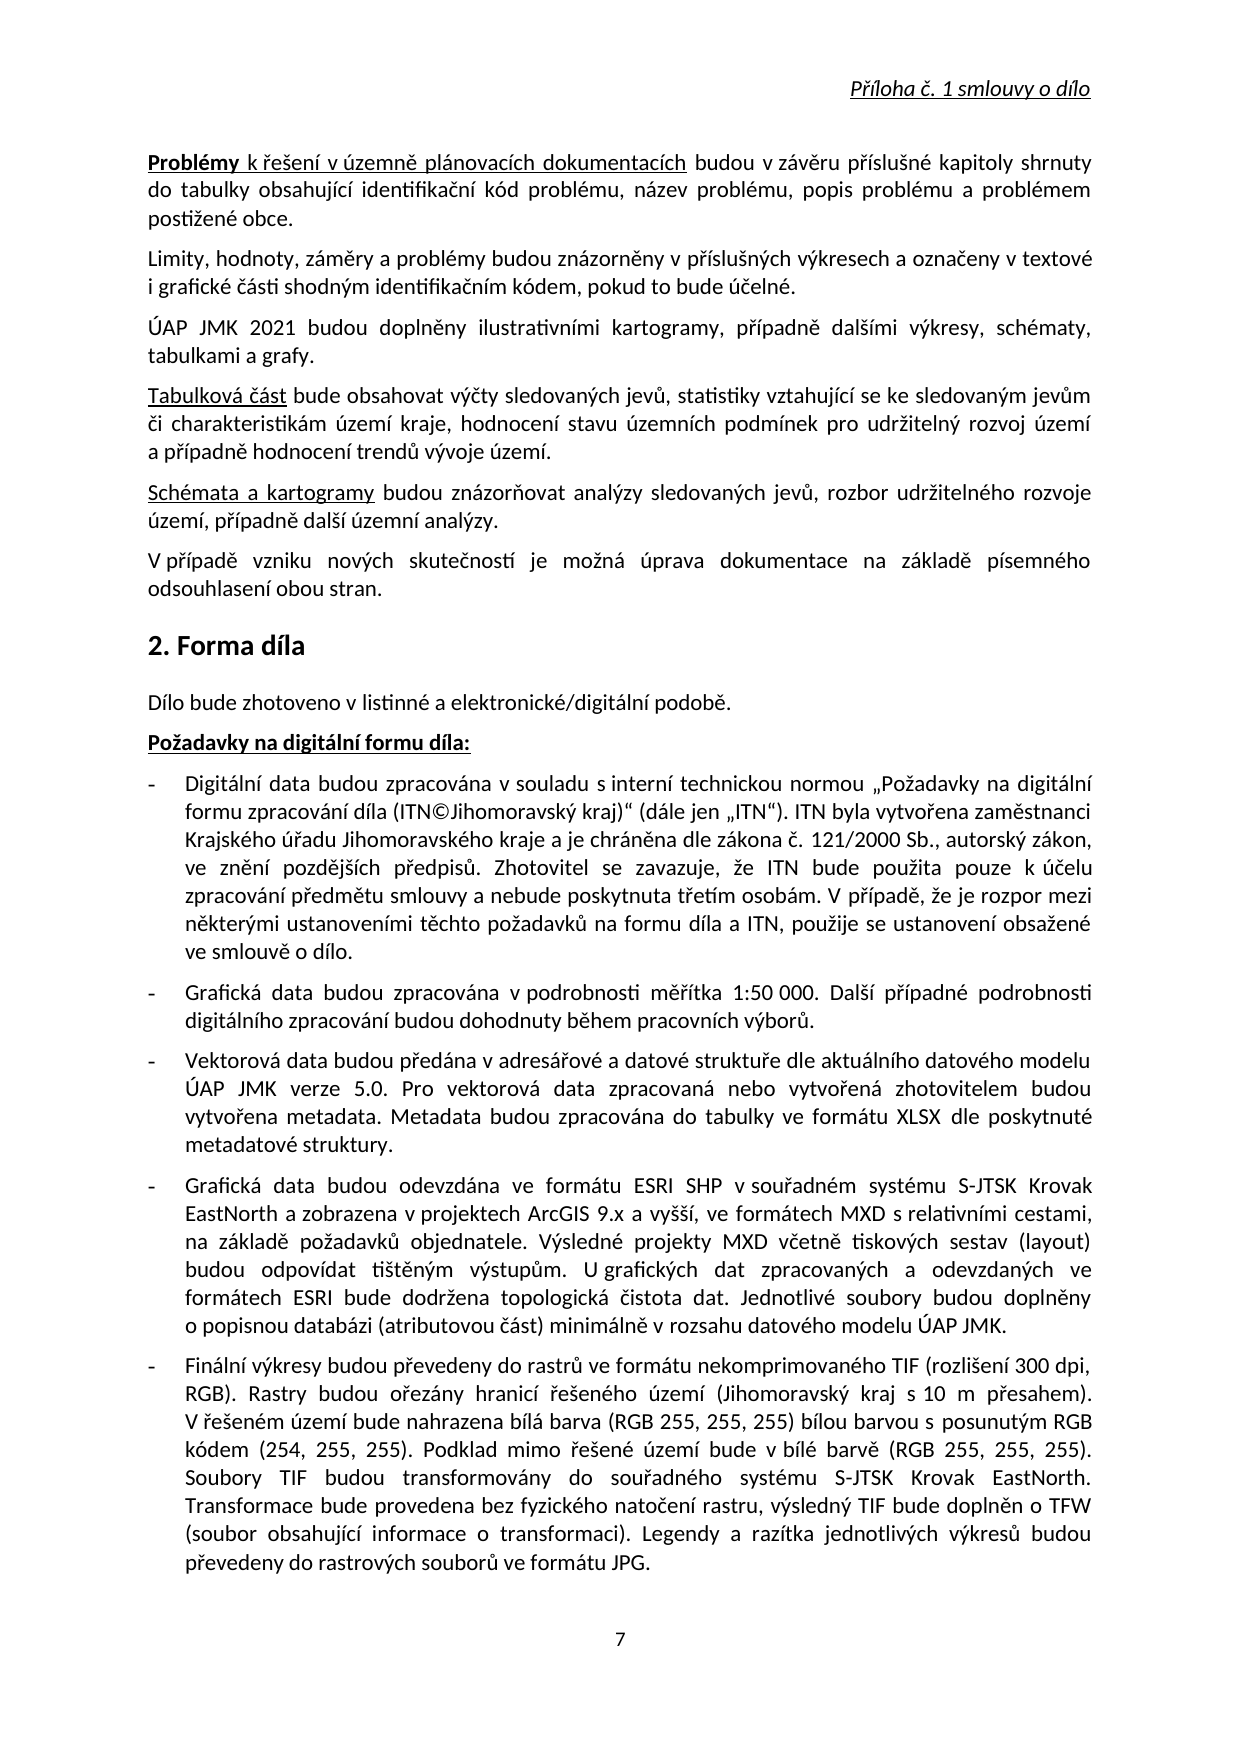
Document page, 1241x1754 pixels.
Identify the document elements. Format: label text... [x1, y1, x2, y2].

text Limity, hodnoty, záměry a problémy budou znázorněny v příslušných výkresech a označeny v textové i grafické části shodným identifikačním kódem, pokud to bude účelné. [148, 244, 1093, 300]
text 2. Forma díla [148, 627, 1093, 663]
text V případě vzniku nových skutečností je možná úprava dokumentace na základě písemného odsouhlasení obou stran. [148, 546, 1093, 602]
list Grafická data budou zpracována v podrobnosti měřítka 1:50 000. Další případné podrobnosti digitálního zpracování budou dohodnuty během pracovních výborů. [148, 978, 1093, 1034]
text Schémata a kartogramy budou znázorňovat analýzy sledovaných jevů, rozbor udržitelného rozvoje území, případně další územní analýzy. [148, 478, 1093, 534]
list Digitální data budou zpracována v souladu s interní technickou normou „Požadavky na digitální formu zpracování díla (ITN©Jihomoravský kraj)“ (dále jen „ITN“). ITN byla vytvořena zaměstnanci Krajského úřadu Jihomoravského kraje a je chráněna dle zákona č. 121/2000 Sb., autorský zákon, ve znění pozdějších předpisů. Zhotovitel se zavazuje, že ITN bude použita pouze k účelu zpracování předmětu smlouvy a nebude poskytnuta třetím osobám. V případě, že je rozpor mezi některými ustanoveními těchto požadavků na formu díla a ITN, použije se ustanovení obsažené ve smlouvě o dílo. [148, 769, 1093, 965]
list Grafická data budou odevzdána ve formátu ESRI SHP v souřadném systému S-JTSK Krovak EastNorth a zobrazena v projektech ArcGIS 9.x a vyšší, ve formátech MXD s relativními cestami, na základě požadavků objednatele. Výsledné projekty MXD včetně tiskových sestav (layout) budou odpovídat tištěným výstupům. U grafických dat zpracovaných a odevzdaných ve formátech ESRI bude dodržena topologická čistota dat. Jednotlivé soubory budou doplněny o popisnou databázi (atributovou část) minimálně v rozsahu datového modelu ÚAP JMK. [148, 1171, 1093, 1339]
text Dílo bude zhotoveno v listinné a elektronické/digitální podobě. [148, 688, 1093, 716]
text Problémy k řešení v územně plánovacích dokumentacích budou v závěru příslušné kapitoly shrnuty do tabulky obsahující identifikační kód problému, název problému, popis problému a problémem postižené obce. [148, 148, 1093, 232]
text Tabulková část bude obsahovat výčty sledovaných jevů, statistiky vztahující se ke sledovaným jevům či charakteristikám území kraje, hodnocení stavu územních podmínek pro udržitelný rozvoj území a případně hodnocení trendů vývoje území. [148, 381, 1093, 465]
list Vektorová data budou předána v adresářové a datové struktuře dle aktuálního datového modelu ÚAP JMK verze 5.0. Pro vektorová data zpracovaná nebo vytvořená zhotovitelem budou vytvořena metadata. Metadata budou zpracována do tabulky ve formátu XLSX dle poskytnuté metadatové struktury. [148, 1046, 1093, 1158]
list Finální výkresy budou převedeny do rastrů ve formátu nekomprimovaného TIF (rozlišení 300 dpi, RGB). Rastry budou ořezány hranicí řešeného území (Jihomoravský kraj s 10 m přesahem). V řešeném území bude nahrazena bílá barva (RGB 255, 255, 255) bílou barvou s posunutým RGB kódem (254, 255, 255). Podklad mimo řešené území bude v bílé barvě (RGB 255, 255, 255). Soubory TIF budou transformovány do souřadného systému S-JTSK Krovak EastNorth. Transformace bude provedena bez fyzického natočení rastru, výsledný TIF bude doplněn o TFW (soubor obsahující informace o transformaci). Legendy a razítka jednotlivých výkresů budou převedeny do rastrových souborů ve formátu JPG. [148, 1351, 1093, 1576]
text ÚAP JMK 2021 budou doplněny ilustrativními kartogramy, případně dalšími výkresy, schématy, tabulkami a grafy. [148, 313, 1093, 369]
text Požadavky na digitální formu díla: [148, 728, 1093, 757]
